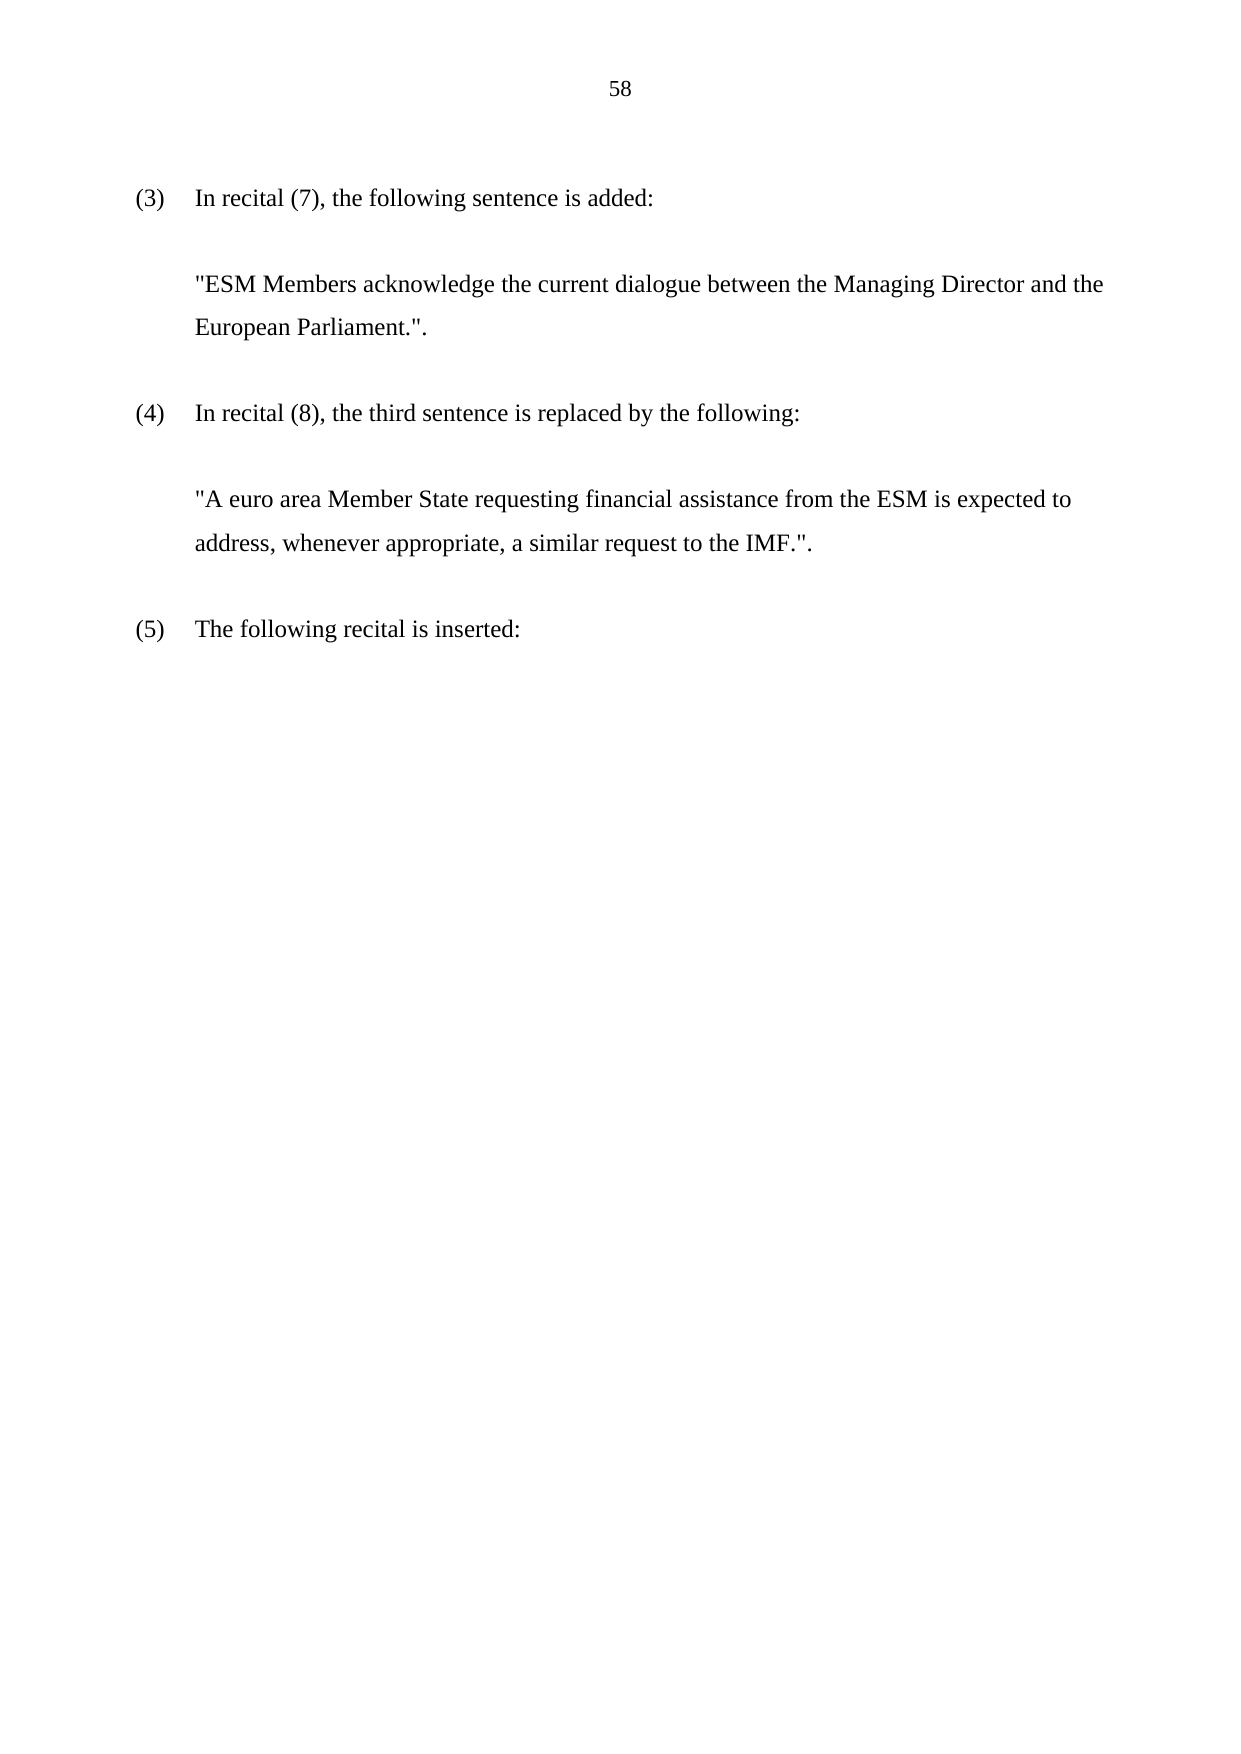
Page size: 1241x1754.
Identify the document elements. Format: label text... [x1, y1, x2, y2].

text (5) The following recital is inserted: [135, 614, 1105, 643]
text (4) In recital (8), the third sentence is replaced by the following: [135, 398, 1105, 427]
text "A euro area Member State requesting financial assistance from the ESM is expected to address, whenever appropriate, a similar request to the IMF.". [194, 484, 1105, 556]
text "ESM Members acknowledge the current dialogue between the Managing Director and the European Parliament.". [194, 269, 1105, 341]
text (3) In recital (7), the following sentence is added: [135, 183, 1105, 211]
